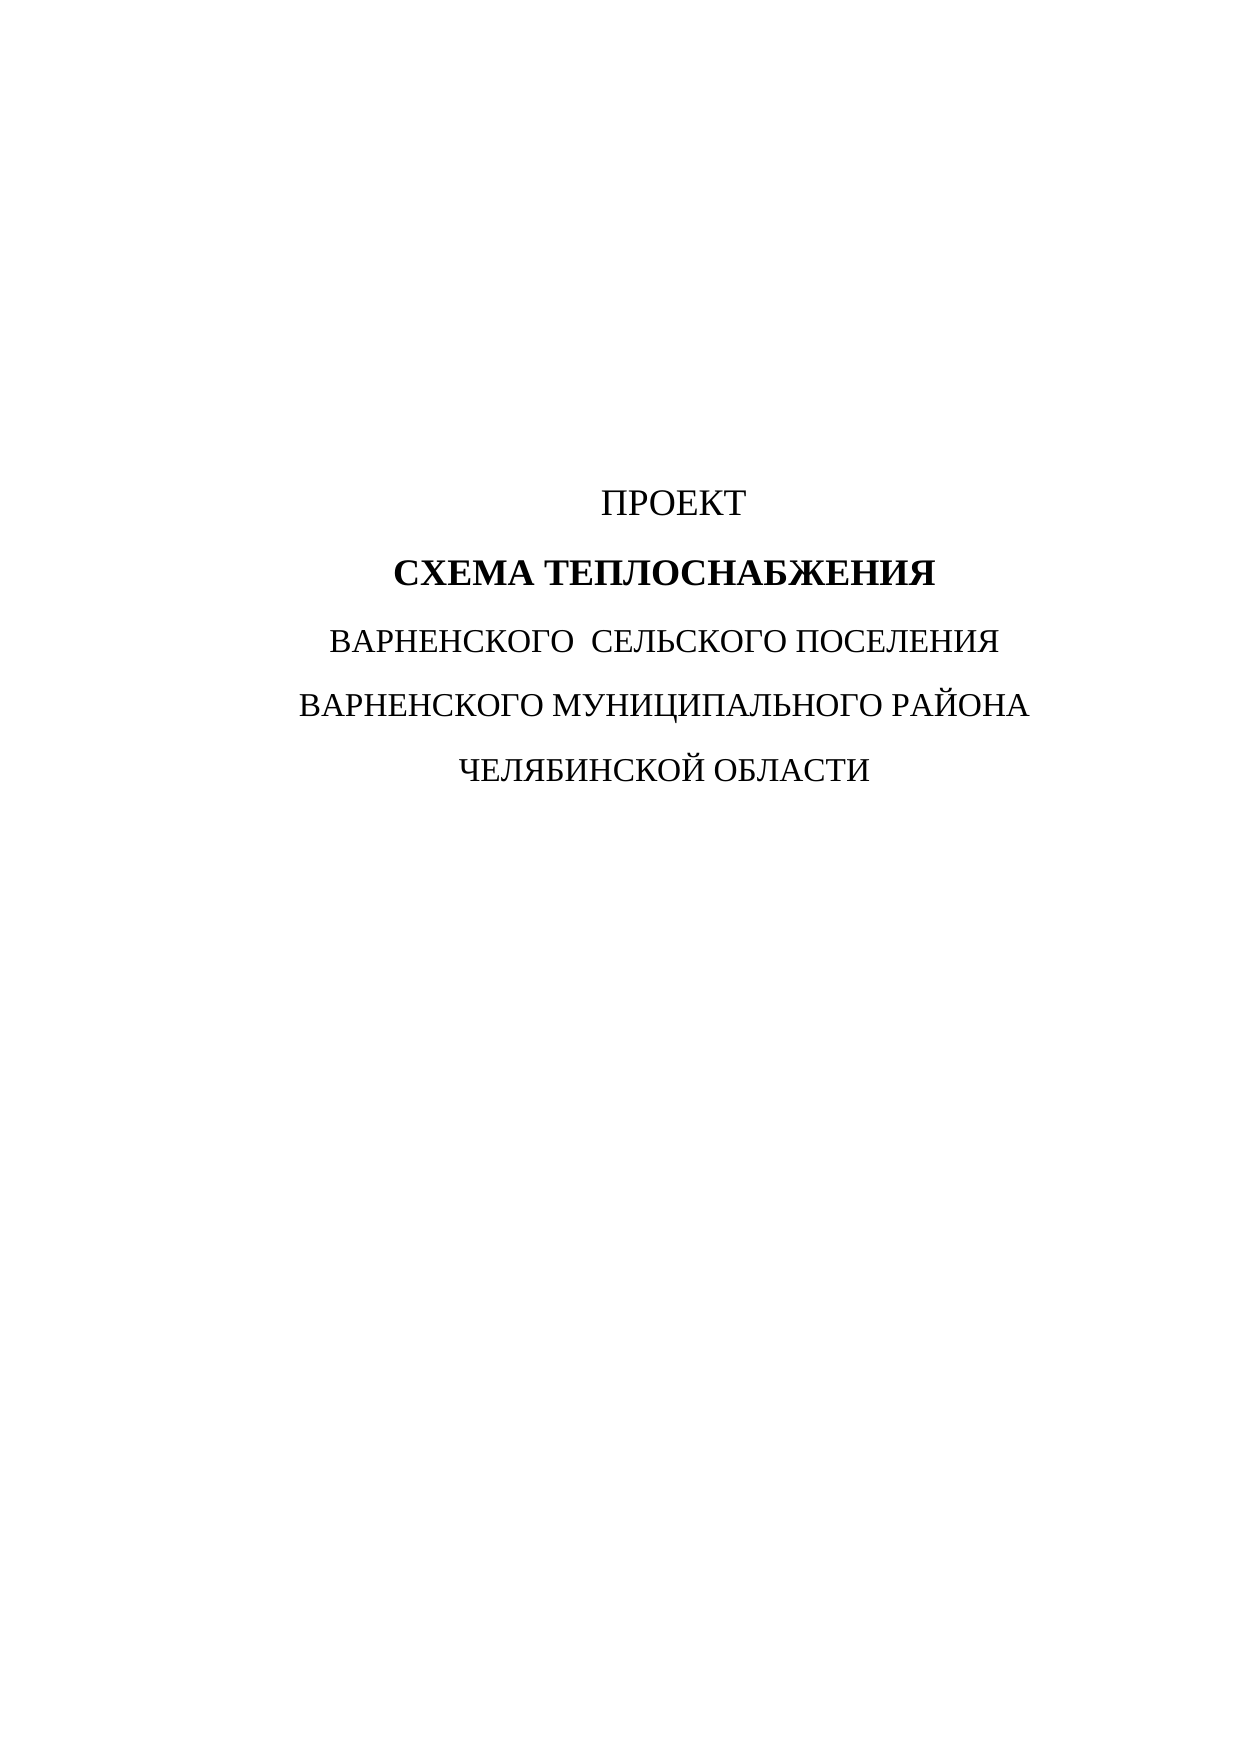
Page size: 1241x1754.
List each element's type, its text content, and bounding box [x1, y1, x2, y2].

text СХЕМА ТЕПЛОСНАБЖЕНИЯ [177, 550, 1152, 593]
text ВАРНЕНСКОГО СЕЛЬСКОГО ПОСЕЛЕНИЯ [177, 621, 1152, 659]
text ПРОЕКТ [177, 480, 1152, 523]
text ВАРНЕНСКОГО МУНИЦИПАЛЬНОГО РАЙОНА [177, 686, 1152, 724]
text ЧЕЛЯБИНСКОЙ ОБЛАСТИ [177, 751, 1152, 789]
